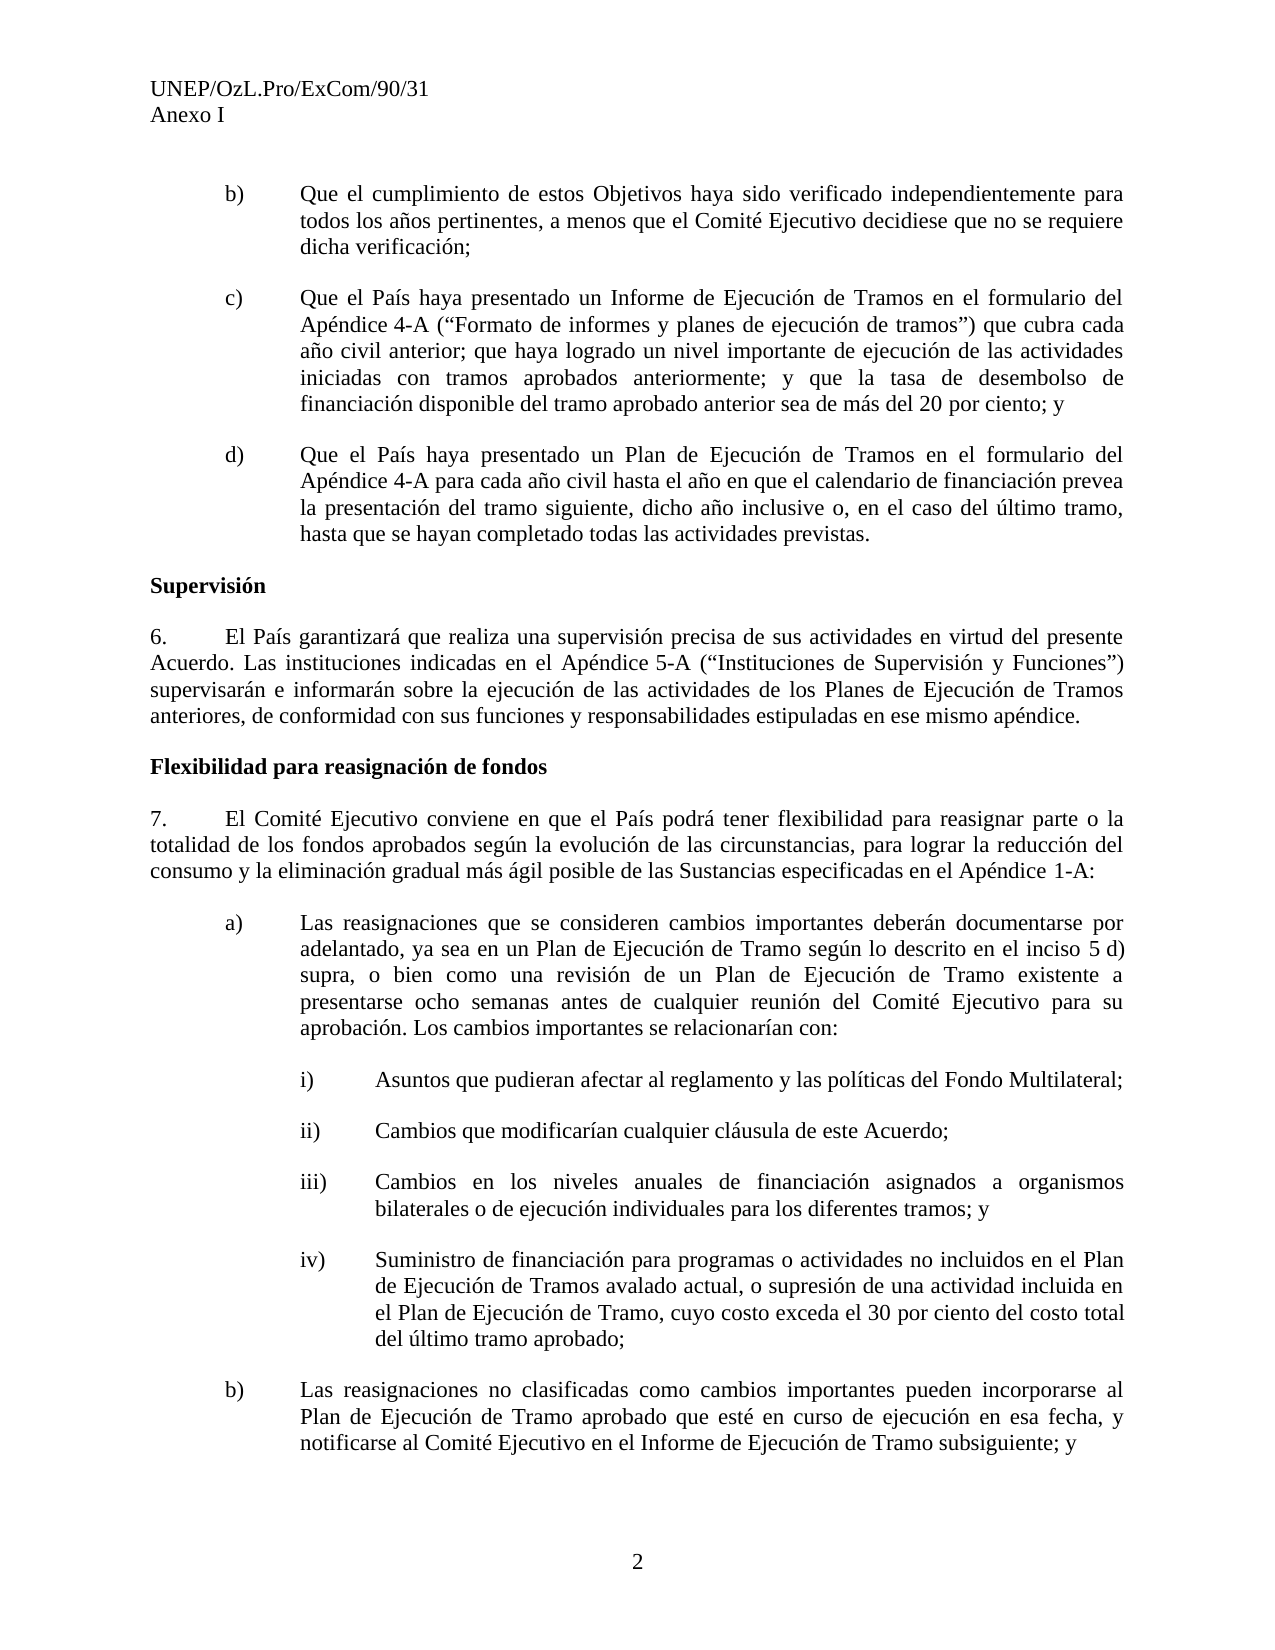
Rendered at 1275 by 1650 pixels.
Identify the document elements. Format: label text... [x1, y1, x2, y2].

list Que el País haya presentado un Informe de Ejecución de Tramos en el formulario del Apéndice 4-A (“Formato de informes y planes de ejecución de tramos”) que cubra cada año civil anterior; que haya logrado un nivel importante de ejecución de las actividades iniciadas con tramos aprobados anteriormente; y que la tasa de desembolso de financiación disponible del tramo aprobado anterior sea de más del 20 por ciento; y [225, 284, 1125, 416]
text Supervisión [150, 572, 1125, 598]
text Flexibilidad para reasignación de fondos [150, 753, 1125, 780]
list Las reasignaciones no clasificadas como cambios importantes pueden incorporarse al Plan de Ejecución de Tramo aprobado que esté en curso de ejecución en esa fecha, y notificarse al Comité Ejecutivo en el Informe de Ejecución de Tramo subsiguiente; y [225, 1376, 1125, 1456]
list Que el cumplimiento de estos Objetivos haya sido verificado independientemente para todos los años pertinentes, a menos que el Comité Ejecutivo decidiese que no se requiere dicha verificación; [225, 180, 1125, 259]
list Asuntos que pudieran afectar al reglamento y las políticas del Fondo Multilateral; [300, 1066, 1125, 1092]
list Suministro de financiación para programas o actividades no incluidos en el Plan de Ejecución de Tramos avalado actual, o supresión de una actividad incluida en el Plan de Ejecución de Tramo, cuyo costo exceda el 30 por ciento del costo total del último tramo aprobado; [300, 1246, 1125, 1351]
list El Comité Ejecutivo conviene en que el País podrá tener flexibilidad para reasignar parte o la totalidad de los fondos aprobados según la evolución de las circunstancias, para lograr la reducción del consumo y la eliminación gradual más ágil posible de las Sustancias especificadas en el Apéndice 1-A: [150, 805, 1125, 884]
list Cambios que modificarían cualquier cláusula de este Acuerdo; [300, 1117, 1125, 1143]
list Que el País haya presentado un Plan de Ejecución de Tramos en el formulario del Apéndice 4-A para cada año civil hasta el año en que el calendario de financiación prevea la presentación del tramo siguiente, dicho año inclusive o, en el caso del último tramo, hasta que se hayan completado todas las actividades previstas. [225, 441, 1125, 547]
list Las reasignaciones que se consideren cambios importantes deberán documentarse por adelantado, ya sea en un Plan de Ejecución de Tramo según lo descrito en el inciso 5 d) supra, o bien como una revisión de un Plan de Ejecución de Tramo existente a presentarse ocho semanas antes de cualquier reunión del Comité Ejecutivo para su aprobación. Los cambios importantes se relacionarían con: [225, 909, 1125, 1041]
list Cambios en los niveles anuales de financiación asignados a organismos bilaterales o de ejecución individuales para los diferentes tramos; y [300, 1168, 1125, 1221]
list El País garantizará que realiza una supervisión precisa de sus actividades en virtud del presente Acuerdo. Las instituciones indicadas en el Apéndice 5-A (“Instituciones de Supervisión y Funciones”) supervisarán e informarán sobre la ejecución de las actividades de los Planes de Ejecución de Tramos anteriores, de conformidad con sus funciones y responsabilidades estipuladas en ese mismo apéndice. [150, 623, 1125, 728]
